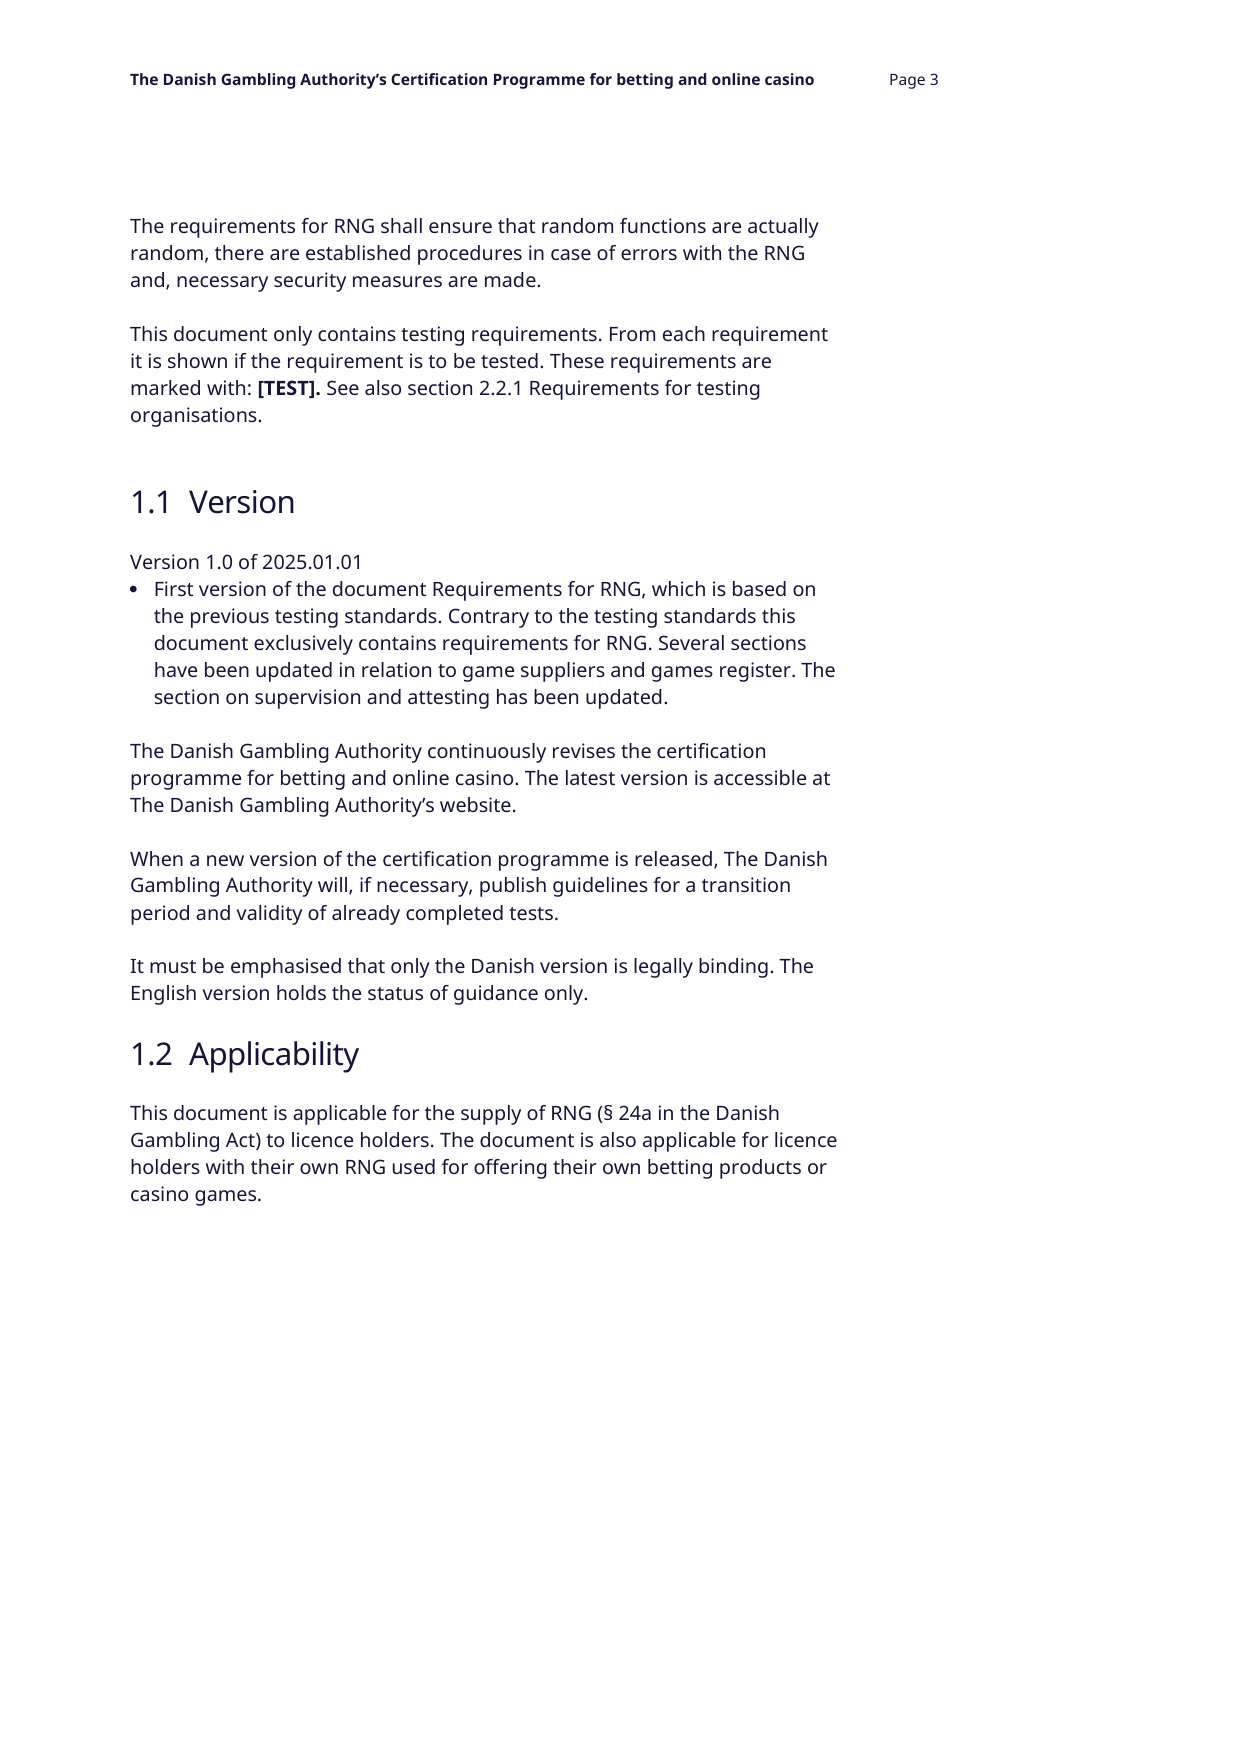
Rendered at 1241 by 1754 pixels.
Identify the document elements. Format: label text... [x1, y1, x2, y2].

text The requirements for RNG shall ensure that random functions are actually random, there are established procedures in case of errors with the RNG and, necessary security measures are made. [130, 213, 842, 293]
subtitle Applicability [130, 1032, 842, 1074]
text The Danish Gambling Authority continuously revises the certification programme for betting and online casino. The latest version is accessible at The Danish Gambling Authority’s website. [130, 737, 842, 818]
text This document is applicable for the supply of RNG (§ 24a in the Danish Gambling Act) to licence holders. The document is also applicable for licence holders with their own RNG used for offering their own betting products or casino games. [130, 1099, 842, 1207]
text When a new version of the certification programme is released, The Danish Gambling Authority will, if necessary, publish guidelines for a transition period and validity of already completed tests. [130, 845, 842, 926]
subtitle Version [130, 480, 842, 523]
text It must be emphasised that only the Danish version is legally binding. The English version holds the status of guidance only. [130, 953, 842, 1007]
text Version 1.0 of 2025.01.01 [130, 548, 842, 575]
list First version of the document Requirements for RNG, which is based on the previous testing standards. Contrary to the testing standards this document exclusively contains requirements for RNG. Several sections have been updated in relation to game suppliers and games register. The section on supervision and attesting has been updated. [130, 575, 842, 710]
text This document only contains testing requirements. From each requirement it is shown if the requirement is to be tested. These requirements are marked with: [TEST]. See also section 2.2.1 Requirements for testing organisations. [130, 321, 842, 428]
